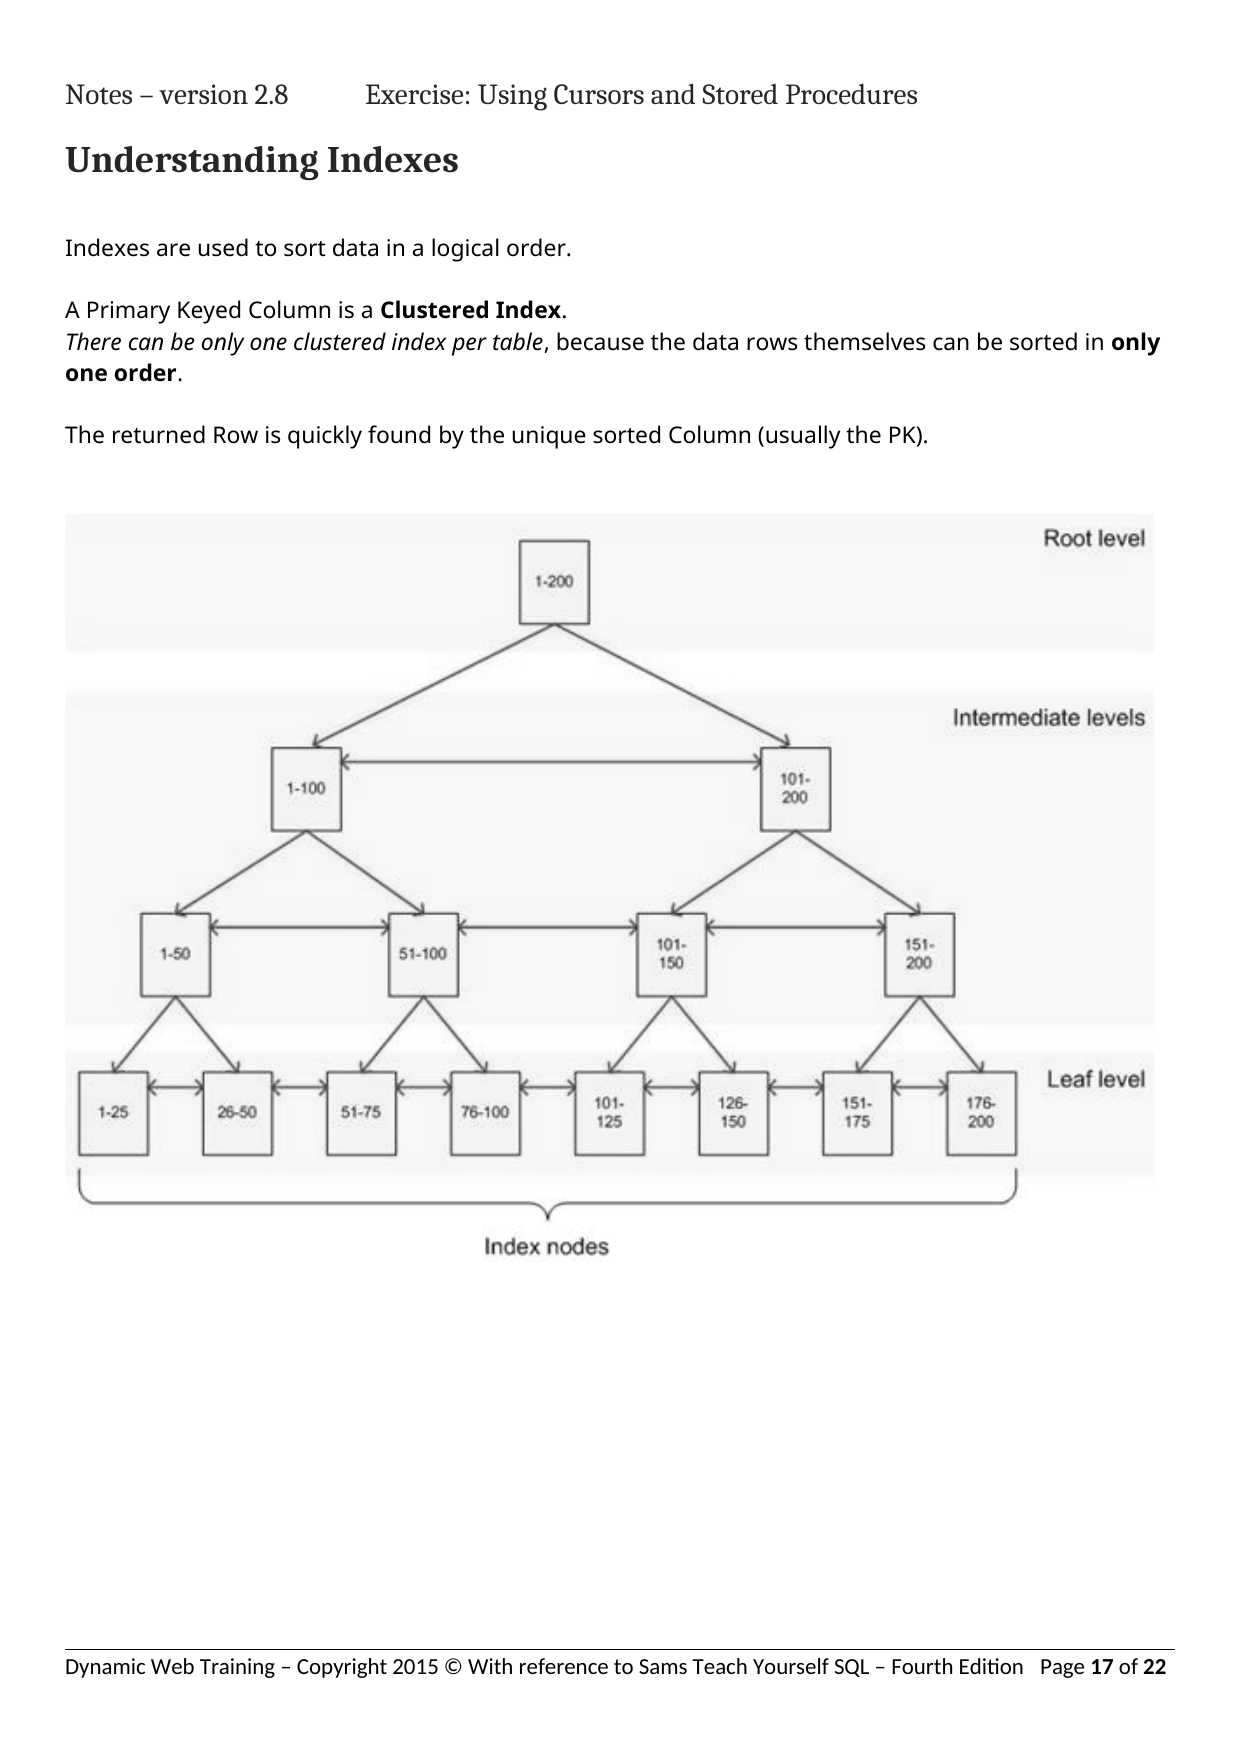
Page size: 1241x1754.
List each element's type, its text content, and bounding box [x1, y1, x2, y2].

text There can be only one clustered index per table, because the data rows themselves can be sorted in only one order. [65, 326, 1175, 388]
text Indexes are used to sort data in a logical order. [65, 232, 1175, 263]
subtitle Understanding Indexes [65, 138, 1175, 182]
text The returned Row is quickly found by the unique sorted Column (usually the PK). [65, 419, 1175, 451]
text A Primary Keyed Column is a Clustered Index. [65, 294, 1175, 326]
